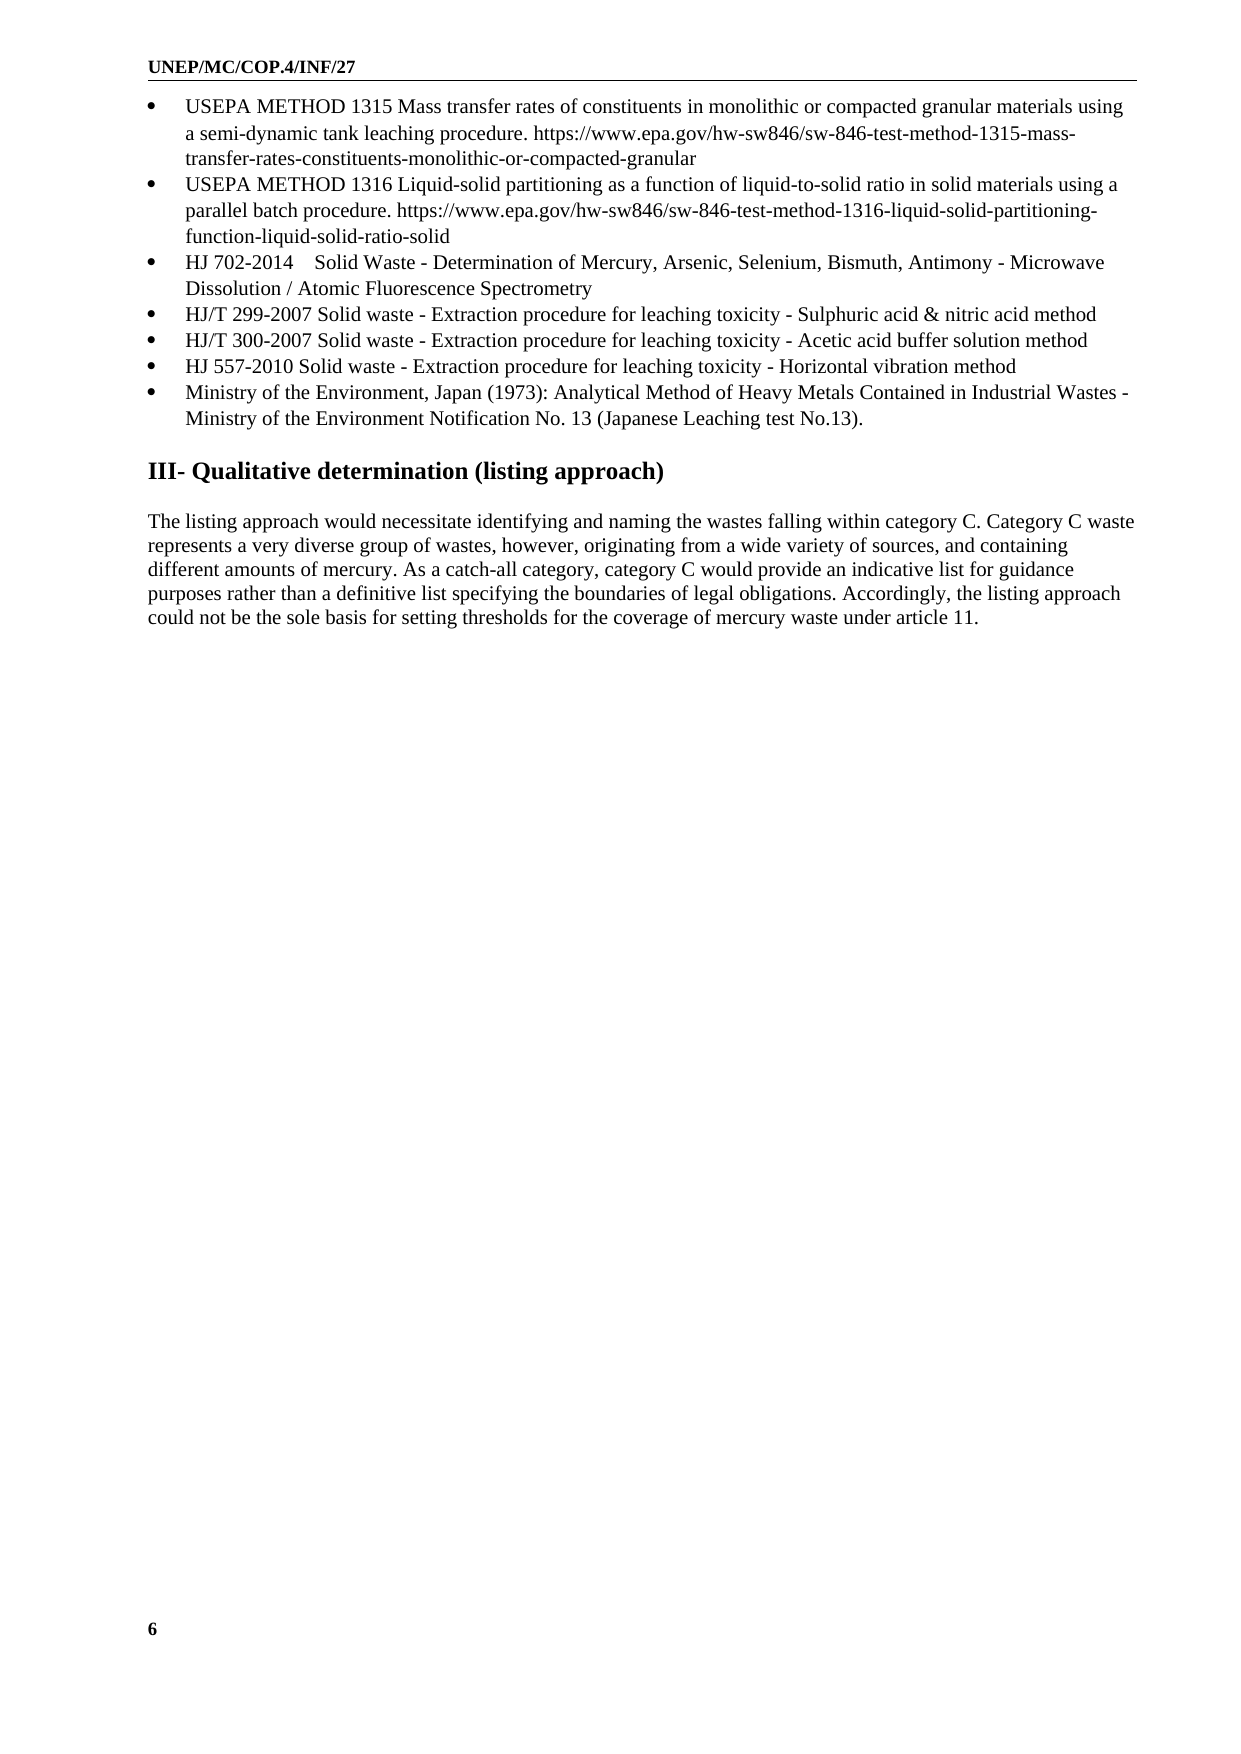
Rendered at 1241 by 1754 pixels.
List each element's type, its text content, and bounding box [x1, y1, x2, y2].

list HJ 702-2014 Solid Waste - Determination of Mercury, Arsenic, Selenium, Bismuth, Antimony - Microwave Dissolution / Atomic Fluorescence Spectrometry [148, 250, 1137, 300]
text III- Qualitative determination (listing approach) [148, 456, 1137, 484]
list HJ/T 300-2007 Solid waste - Extraction procedure for leaching toxicity - Acetic acid buffer solution method [148, 328, 1137, 352]
text The listing approach would necessitate identifying and naming the wastes falling within category C. Category C waste represents a very diverse group of wastes, however, originating from a wide variety of sources, and containing different amounts of mercury. As a catch-all category, category C would provide an indicative list for guidance purposes rather than a definitive list specifying the boundaries of legal obligations. Accordingly, the listing approach could not be the sole basis for setting thresholds for the coverage of mercury waste under article 11. [148, 508, 1137, 629]
list HJ/T 299-2007 Solid waste - Extraction procedure for leaching toxicity - Sulphuric acid & nitric acid method [148, 302, 1137, 326]
list Ministry of the Environment, Japan (1973): Analytical Method of Heavy Metals Contained in Industrial Wastes - Ministry of the Environment Notification No. 13 (Japanese Leaching test No.13). [148, 380, 1137, 430]
list USEPA METHOD 1315 Mass transfer rates of constituents in monolithic or compacted granular materials using a semi-dynamic tank leaching procedure. https://www.epa.gov/hw-sw846/sw-846-test-method-1315-mass-transfer-rates-constituents-monolithic-or-compacted-granular [148, 94, 1137, 170]
list USEPA METHOD 1316 Liquid-solid partitioning as a function of liquid-to-solid ratio in solid materials using a parallel batch procedure. https://www.epa.gov/hw-sw846/sw-846-test-method-1316-liquid-solid-partitioning-function-liquid-solid-ratio-solid [148, 172, 1137, 248]
list HJ 557-2010 Solid waste - Extraction procedure for leaching toxicity - Horizontal vibration method [148, 354, 1137, 378]
